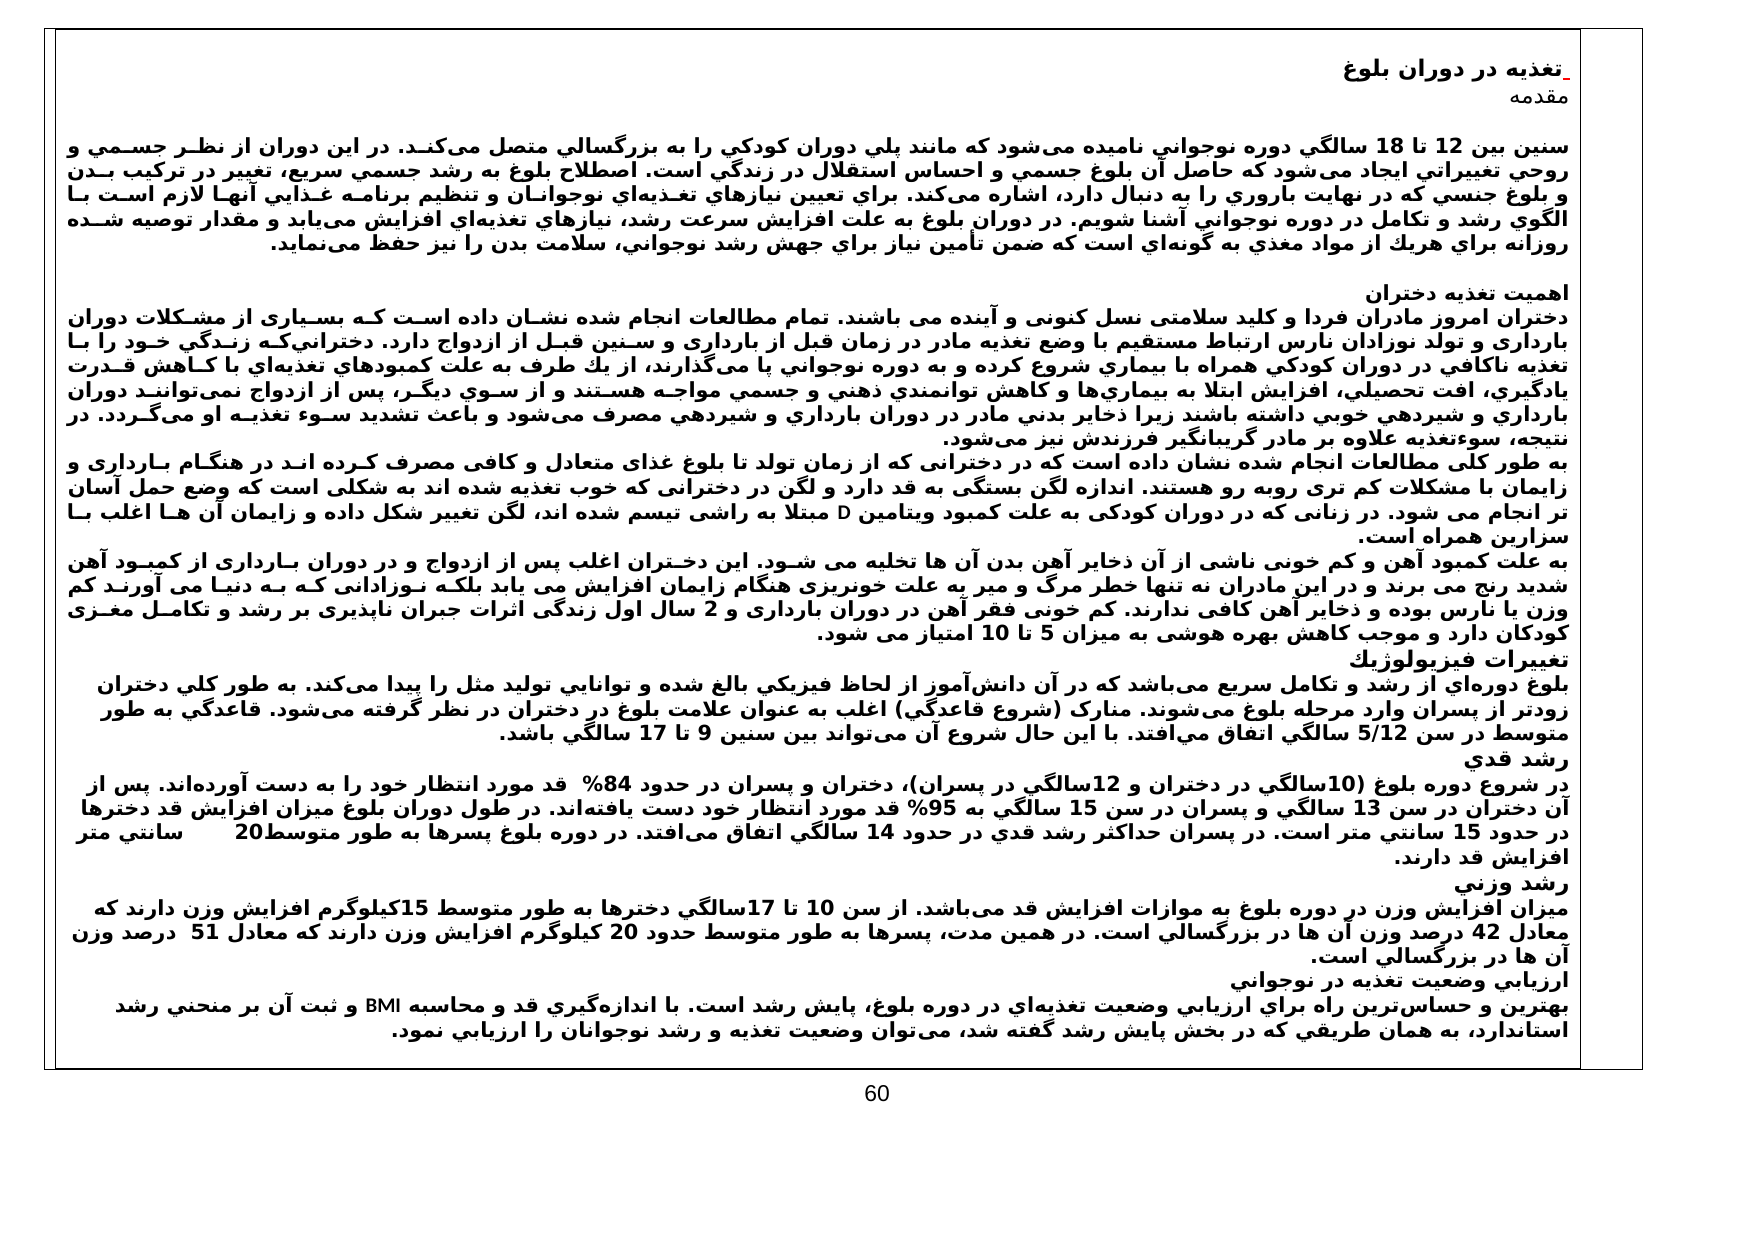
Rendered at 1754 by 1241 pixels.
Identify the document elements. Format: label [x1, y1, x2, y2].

table_cell [56, 30, 1580, 1068]
table_cell [1581, 29, 1642, 1069]
table_cell [45, 29, 55, 1069]
